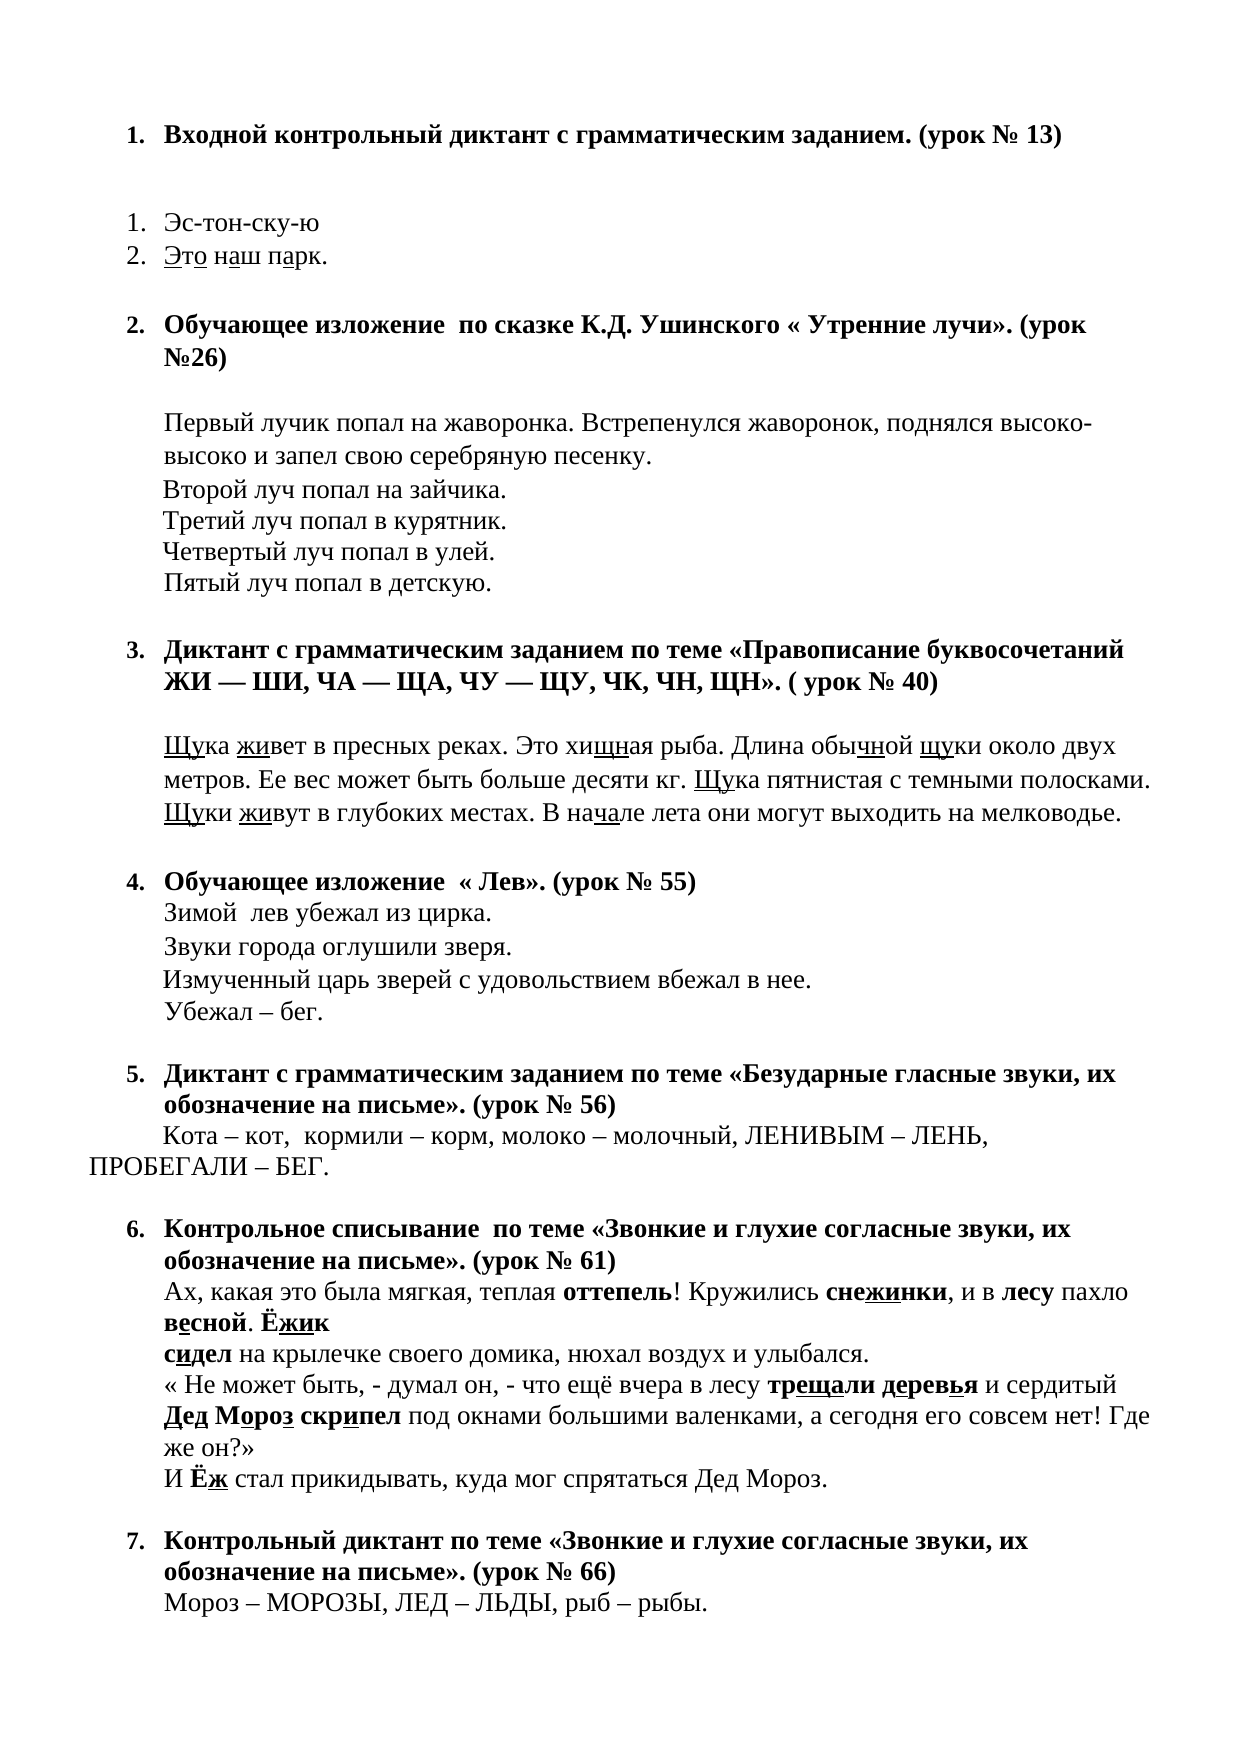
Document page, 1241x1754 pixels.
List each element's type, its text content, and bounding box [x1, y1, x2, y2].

list Четвертый луч попал в улей. [89, 535, 1152, 566]
list И Ёж стал прикидывать, куда мог спрятаться Дед Мороз. [164, 1462, 1152, 1493]
list « Не может быть, - думал он, - что ещё вчера в лесу трещали деревья и сердитый Дед Мороз скрипел под окнами большими валенками, а сегодня его совсем нет! Где же он?» [164, 1368, 1152, 1462]
list Второй луч попал на зайчика. [89, 473, 1152, 504]
list Измученный царь зверей с удовольствием вбежал в нее. [89, 963, 1152, 994]
list Третий луч попал в курятник. [89, 504, 1152, 535]
list Щука живет в пресных реках. Это хищная рыба. Длина обычной щуки около двух метров. Ее вес может быть больше десяти кг. Щука пятнистая с темными полосками. Щуки живут в глубоких местах. В начале лета они могут выходить на мелководье. [164, 729, 1152, 827]
list Диктант с грамматическим заданием по теме «Безударные гласные звуки, их обозначение на письме». (урок № 56) [126, 1057, 1152, 1119]
list сидел на крылечке своего домика, нюхал воздух и улыбался. [164, 1337, 1152, 1368]
list Контрольный диктант по теме «Звонкие и глухие согласные звуки, их обозначение на письме». (урок № 66) [126, 1524, 1152, 1586]
list Обучающее изложение « Лев». (урок № 55) [126, 863, 1152, 896]
list Мороз – МОРОЗЫ, ЛЕД – ЛЬДЫ, рыб – рыбы. [164, 1586, 1152, 1617]
list Диктант с грамматическим заданием по теме «Правописание буквосочетаний ЖИ — ШИ, ЧА — ЩА, ЧУ — ЩУ, ЧК, ЧН, ЩН». ( урок № 40) [126, 633, 1152, 696]
list Обучающее изложение по сказке К.Д. Ушинского « Утренние лучи». (урок №26) [126, 306, 1152, 372]
list Эс-тон-ску-ю [126, 206, 1152, 237]
list Первый лучик попал на жаворонка. Встрепенулся жаворонок, поднялся высоко-высоко и запел свою серебряную песенку. [164, 406, 1152, 471]
list Кота – кот, кормили – корм, молоко – молочный, ЛЕНИВЫМ – ЛЕНЬ, ПРОБЕГАЛИ – БЕГ. [89, 1119, 1152, 1181]
list Убежал – бег. [164, 994, 1152, 1026]
list Звуки города оглушили зверя. [164, 930, 1152, 961]
list Контрольное списывание по теме «Звонкие и глухие согласные звуки, их обозначение на письме». (урок № 61) [126, 1213, 1152, 1275]
list Зимой лев убежал из цирка. [164, 896, 1152, 927]
list Пятый луч попал в детскую. [164, 566, 1152, 597]
list Это наш парк. [126, 239, 1152, 271]
list Ах, какая это была мягкая, теплая оттепель! Кружились снежинки, и в лесу пахло весной. Ёжик [164, 1275, 1152, 1337]
list Входной контрольный диктант с грамматическим заданием. (урок № 13) [126, 118, 1152, 149]
